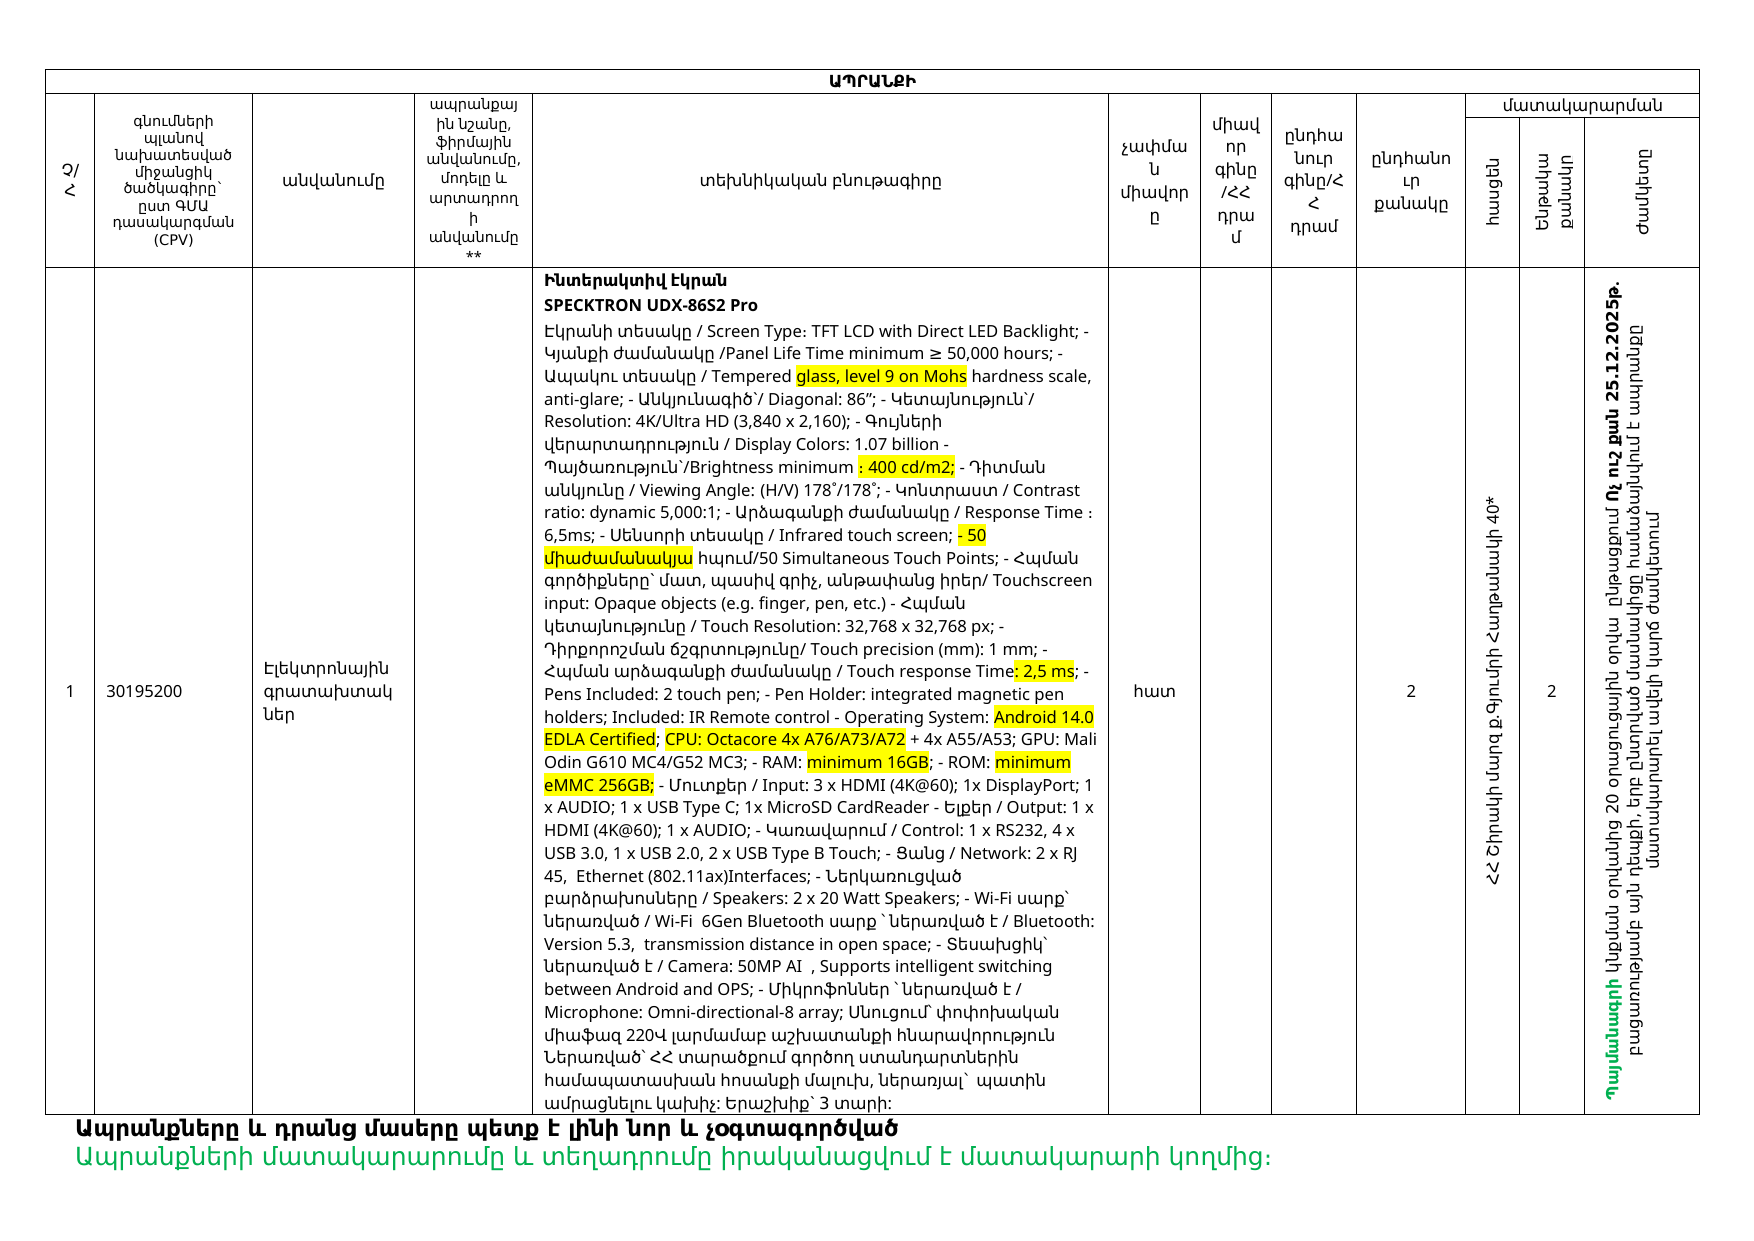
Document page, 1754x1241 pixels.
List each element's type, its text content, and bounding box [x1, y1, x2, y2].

table_cell Ժամկետը [1585, 118, 1699, 267]
table_cell հատ [1109, 268, 1200, 1114]
table_cell ընդհանուր քանակը [1357, 94, 1465, 267]
table_cell 2 [1520, 268, 1584, 1114]
table_cell ընդհանուր գինը/ՀՀ դրամ [1272, 94, 1356, 267]
table_cell գնումների պլանով նախատեսված միջանցիկ ծածկագիրը` ըստ ԳՄԱ դասակարգման (CPV) [95, 94, 252, 267]
table_cell հասցեն [1466, 118, 1519, 267]
table_cell անվանումը [253, 94, 414, 267]
table_cell [1272, 268, 1356, 1114]
table_cell Էլեկտրոնային գրատախտակներ [253, 268, 414, 1114]
table_cell 2 [1357, 268, 1465, 1114]
table_cell [415, 268, 532, 1114]
table_cell ապրանքային նշանը, ֆիրմային անվանումը, մոդելը և արտադրողի անվանումը ** [415, 94, 532, 267]
table_cell Չ/Հ [46, 94, 94, 267]
table_cell Ենթակա քանակը [1520, 118, 1584, 267]
table_cell մատակարարման [1466, 94, 1699, 117]
text Ապրանքները և դրանց մասերը պետք է լինի նոր և չօգտագործված [75, 1115, 1698, 1142]
table_cell միավոր գինը/ՀՀ դրամ [1201, 94, 1271, 267]
table_cell տեխնիկական բնութագիրը [533, 94, 1108, 267]
table_cell 1 [46, 268, 94, 1114]
table_cell Պայմանագրի կնքման օրվանից 20 օրացուցային օրվա ընթացքում Ոչ ուշ քան 25․12․2025թ. բացառությամբ այն դեպքի, երբ ընտրված մասնակիցը համաձայնվում է ապրանքը մատակարարել ավելի կարճ ժամկետում [1585, 268, 1699, 1114]
table_cell Ինտերակտիվ էկրան SPECKTRON UDX-86S2 Pro Էկրանի տեսակը / Screen Type։ TFT LCD with Direct LED Backlight; - Կյանքի ժամանակը /Panel Life Time minimum ≥ 50,000 hours; - Ապակու տեսակը / Tempered glass, level 9 on Mohs hardness scale, anti-glare; - Անկյունագիծ`/ Diagonal: 86”; - Կետայնություն`/ Resolution: 4K/Ultra HD (3,840 x 2,160); - Գույների վերարտադրություն / Display Colors: 1.07 billion -Պայծառություն`/Brightness minimum ։ 400 cd/m2; - Դիտման անկյունը / Viewing Angle: (H/V) 178˚/178˚; - Կոնտրաստ / Contrast ratio: dynamic 5,000:1; - Արձագանքի ժամանակը / Response Time ։ 6,5ms; - Սենսորի տեսակը / Infrared touch screen; - 50 միաժամանակյա հպում/50 Simultaneous Touch Points; - Հպման գործիքները` մատ, պասիվ գրիչ, անթափանց իրեր/ Touchscreen input: Opaque objects (e.g. finger, pen, etc.) - Հպման կետայնությունը / Touch Resolution: 32,768 x 32,768 px; - Դիրքորոշման ճշգրտությունը/ Touch precision (mm): 1 mm; - Հպման արձագանքի ժամանակը / Touch response Time: 2,5 ms; - Pens Included: 2 touch pen; - Pen Holder: integrated magnetic pen holders; Included: IR Remote control - Operating System: Android 14.0 EDLA Certified; CPU: Octacore 4x A76/A73/A72 + 4x A55/A53; GPU: Mali Odin G610 MC4/G52 MC3; - RAM: minimum 16GB; - ROM: minimum eMMC 256GB; - Մուտքեր / Input: 3 x HDMI (4K@60); 1x DisplayPort; 1 x AUDIO; 1 x USB Type C; 1x MicroSD CardReader - Ելքեր / Output: 1 x HDMI (4K@60); 1 x AUDIO; - Կառավարում / Control: 1 x RS232, 4 x USB 3.0, 1 x USB 2.0, 2 x USB Type B Touch; - Ցանց / Network: 2 x RJ 45, Ethernet (802.11ax)Interfaces; - Ներկառուցված բարձրախոսները / Speakers: 2 x 20 Watt Speakers; - Wi-Fi սարք՝ ներառված / Wi-Fi 6Gen Bluetooth սարք ՝ ներառված է / Bluetooth: Version 5.3, transmission distance in open space; - Տեսախցիկ՝ ներառված է / Camera: 50MP AI , Supports intelligent switching between Android and OPS; - Միկրոֆոններ ՝ ներառված է / Microphone: Omni-directional-8 array; Սնուցում՝ փոփոխական միաֆազ 220Վ լարմամաբ աշխատանքի հնարավորություն Ներառված՝ ՀՀ տարածքում գործող ստանդարտներին համապատասխան հոսանքի մալուխ, ներառյալ` պատին ամրացնելու կախիչ: Երաշխիք` 3 տարի: [533, 268, 1108, 1114]
table_header ԱՊՐԱՆՔԻ [46, 70, 1699, 93]
table_cell ՀՀ Շիրակի մարզ ք.Գյումրի Հաղթանակի 40* [1466, 268, 1519, 1114]
table_cell [1201, 268, 1271, 1114]
table_cell 30195200 [95, 268, 252, 1114]
text Ապրանքների մատակարարումը և տեղադրումը իրականացվում է մատակարարի կողմից։ [75, 1142, 1698, 1171]
table_cell չափման միավորը [1109, 94, 1200, 267]
